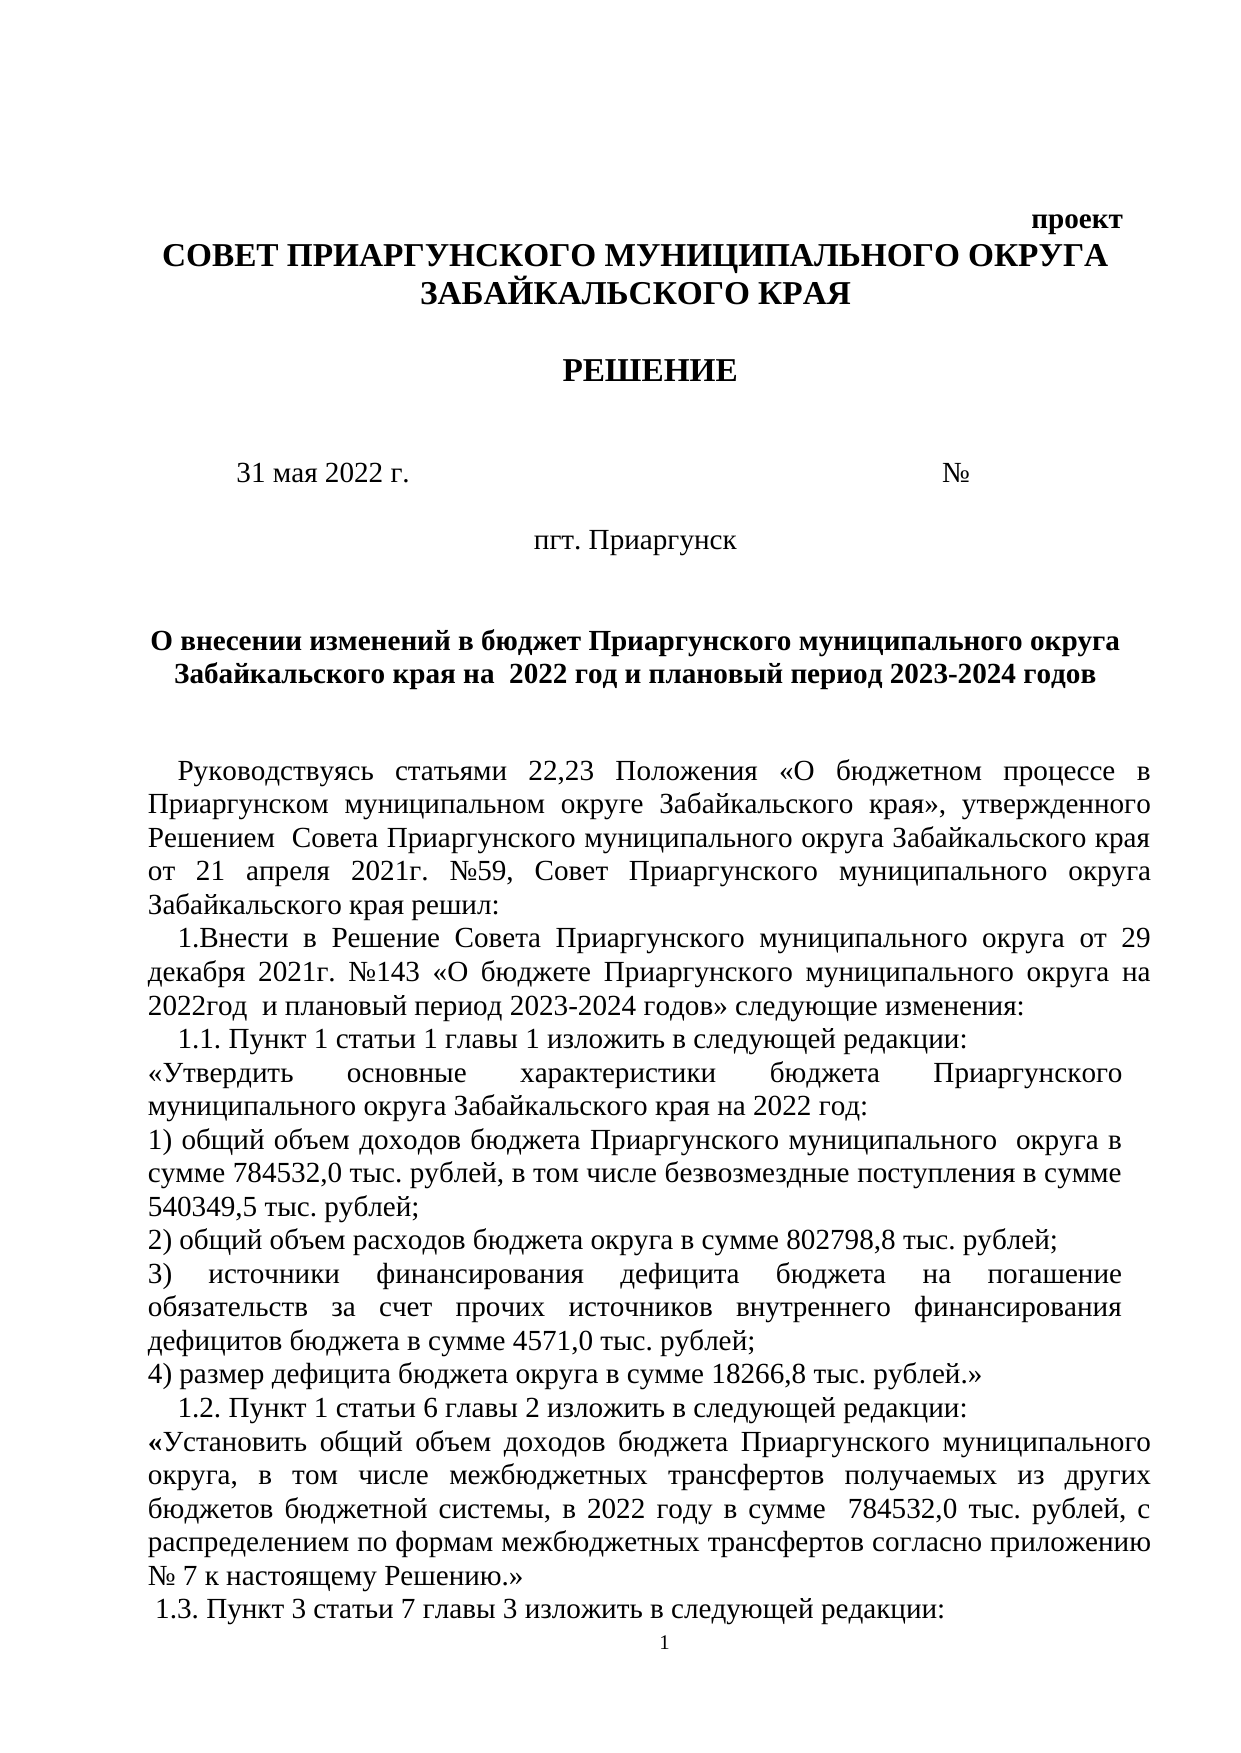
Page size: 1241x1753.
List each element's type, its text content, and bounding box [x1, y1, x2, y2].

text 1.3. Пункт 3 статьи 7 главы 3 изложить в следующей редакции: [148, 1591, 1123, 1625]
text «Установить общий объем доходов бюджета Приаргунского муниципального округа, в том числе межбюджетных трансфертов получаемых из других бюджетов бюджетной системы, в 2022 году в сумме 784532,0 тыс. рублей, с распределением по формам межбюджетных трансфертов согласно приложению № 7 к настоящему Решению.» [148, 1424, 1152, 1591]
text 2) общий объем расходов бюджета округа в сумме 802798,8 тыс. рублей; [148, 1222, 1123, 1256]
text 1) общий объем доходов бюджета Приаргунского муниципального округа в сумме 784532,0 тыс. рублей, в том числе безвозмездные поступления в сумме 540349,5 тыс. рублей; [148, 1122, 1123, 1222]
text 3) источники финансирования дефицита бюджета на погашение обязательств за счет прочих источников внутреннего финансирования дефицитов бюджета в сумме 4571,0 тыс. рублей; [148, 1256, 1123, 1357]
text ЗАБАЙКАЛЬСКОГО КРАЯ [148, 273, 1123, 312]
text «Утвердить основные характеристики бюджета Приаргунского муниципального округа Забайкальского края на 2022 год: [148, 1055, 1123, 1122]
text 4) размер дефицита бюджета округа в сумме 18266,8 тыс. рублей.» [148, 1357, 1123, 1390]
text пгт. Приаргунск [148, 522, 1123, 556]
text 1.1. Пункт 1 статьи 1 главы 1 изложить в следующей редакции: [177, 1021, 1152, 1055]
text РЕШЕНИЕ [177, 350, 1123, 388]
text 31 мая 2022 г. № [148, 455, 1123, 489]
text СОВЕТ ПРИАРГУНСКОГО МУНИЦИПАЛЬНОГО ОКРУГА [148, 235, 1123, 273]
text Руководствуясь статьями 22,23 Положения «О бюджетном процессе в Приаргунском муниципальном округе Забайкальского края», утвержденного Решением Совета Приаргунского муниципального округа Забайкальского края от 21 апреля 2021г. №59, Совет Приаргунского муниципального округа Забайкальского края решил: [148, 753, 1152, 921]
text О внесении изменений в бюджет Приаргунского муниципального округа Забайкальского края на 2022 год и плановый период 2023-2024 годов [148, 623, 1123, 690]
text 1.2. Пункт 1 статьи 6 главы 2 изложить в следующей редакции: [148, 1390, 1123, 1424]
text проект [148, 201, 1123, 235]
text 1.Внести в Решение Совета Приаргунского муниципального округа от 29 декабря 2021г. №143 «О бюджете Приаргунского муниципального округа на 2022год и плановый период 2023-2024 годов» следующие изменения: [148, 921, 1152, 1021]
